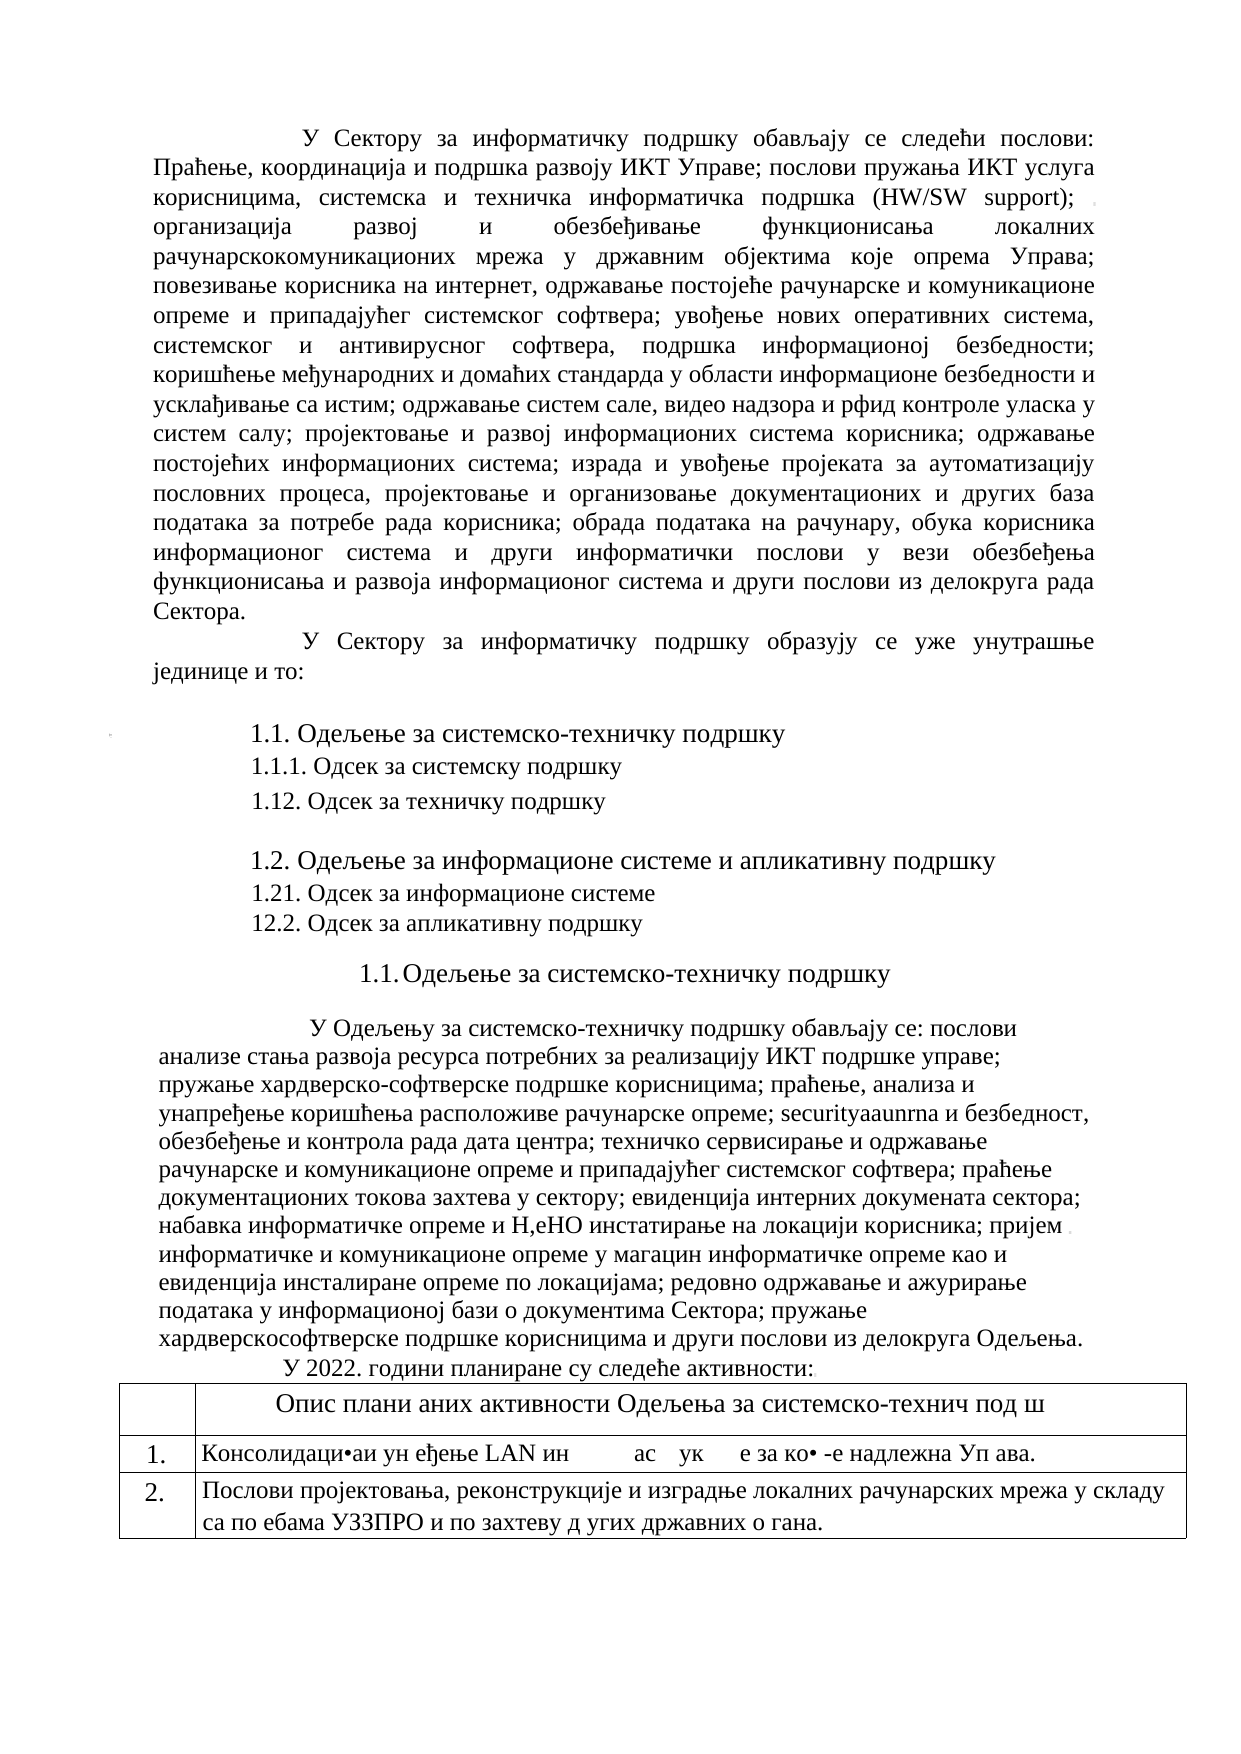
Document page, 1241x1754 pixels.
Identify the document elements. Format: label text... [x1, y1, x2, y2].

text У Одељењу за системско-техничку подршку обављају се: послови анализе стања развоја ресурса потребних за реализацију ИКТ подршке управе; пружање хардверско-софтверске подршке корисницима; праћење, анализа и унапређење коришћења расположиве рачунарске опреме; securityaaunrna и безбедност, обезбеђење и контрола рада дата центра; техничко сервисирање и одржавање рачунарске и комуникационе опреме и припадајућег системског софтвера; праћење документационих токова захтева у сектору; евиденција интерних докумената сектора; набавка информатичке опреме и Н,еНО инстатирање на локацији корисника; пријем информатичке и комуникационе опреме у магацин информатичке опреме као и евиденција инсталиране опреме по локацијама; редовно одржавање и ажурирање података у информационој бази о документима Сектора; пружање хардверскософтверске подршке корисницима и други послови из делокруга Одељења. [158, 1014, 1101, 1352]
table_cell ас [624, 1436, 670, 1472]
table_cell 1. [120, 1436, 195, 1472]
table_cell Консолидаци•аи ун еђење LAN ин [196, 1436, 623, 1472]
text 1.2. Одељење за информационе системе и апликативну подршку [250, 844, 1006, 875]
text 1.12. Одсек за техничку подршку [251, 786, 1096, 815]
text У 2022. години планиране су следеће активности: [282, 1353, 1096, 1382]
text 12.2. Одсек за апликативну подршку [251, 908, 1096, 936]
table_cell Послови пројектовања, реконструкције и изградње локалних рачунарских мрежа у складу са по ебама УЗЗПРО и по захтеву д угих државних о гана. [196, 1473, 1186, 1538]
text 1.1.1. Одсек за системску подршку [251, 751, 1096, 780]
table_header [120, 1384, 195, 1434]
table_cell 2. [120, 1473, 195, 1538]
text У Сектору за информатичку подршку образују се уже унутрашње јединице и то: [153, 626, 1096, 684]
text 1.1. Одељење за системско-техничку подршку [250, 717, 1006, 748]
table_cell е за ко• -е надлежна Уп ава. [730, 1436, 1186, 1472]
table_cell ук [670, 1436, 730, 1472]
table_header Опис плани аних активности Одељења за системско-технич под ш [196, 1384, 1186, 1434]
list Одељење за системско-техничку подршку [222, 957, 1028, 988]
text 1.21. Одсек за информационе системе [251, 878, 1096, 906]
text У Сектору за информатичку подршку обављају се следећи послови: Праћење, координација и подршка развоју ИКТ Управе; послови пружања ИКТ услуга корисницима, системска и техничка информатичка подршка (HW/SW support); организација развој и обезбеђивање функционисања локалних рачунарскокомуникационих мрежа у државним објектима које опрема Управа; повезивање корисника на интернет, одржавање постојеће рачунарске и комуникационе опреме и припадајућег системског софтвера; увођење нових оперативних система, системског и антивирусног софтвера, подршка информационој безбедности; коришћење међународних и домаћих стандарда у области информационе безбедности и усклађивање са истим; одржавање систем сале, видео надзора и рфид контроле уласка у систем салу; пројектовање и развој информационих система корисника; одржавање постојећих информационих система; израда и увођење пројеката за аутоматизацију пословних процеса, пројектовање и организовање документационих и других база података за потребе рада корисника; обрада података на рачунару, обука корисника информационог система и други информатички послови у вези обезбеђења функционисања и развоја информационог система и други послови из делокруга рада Сектора. [153, 123, 1096, 625]
